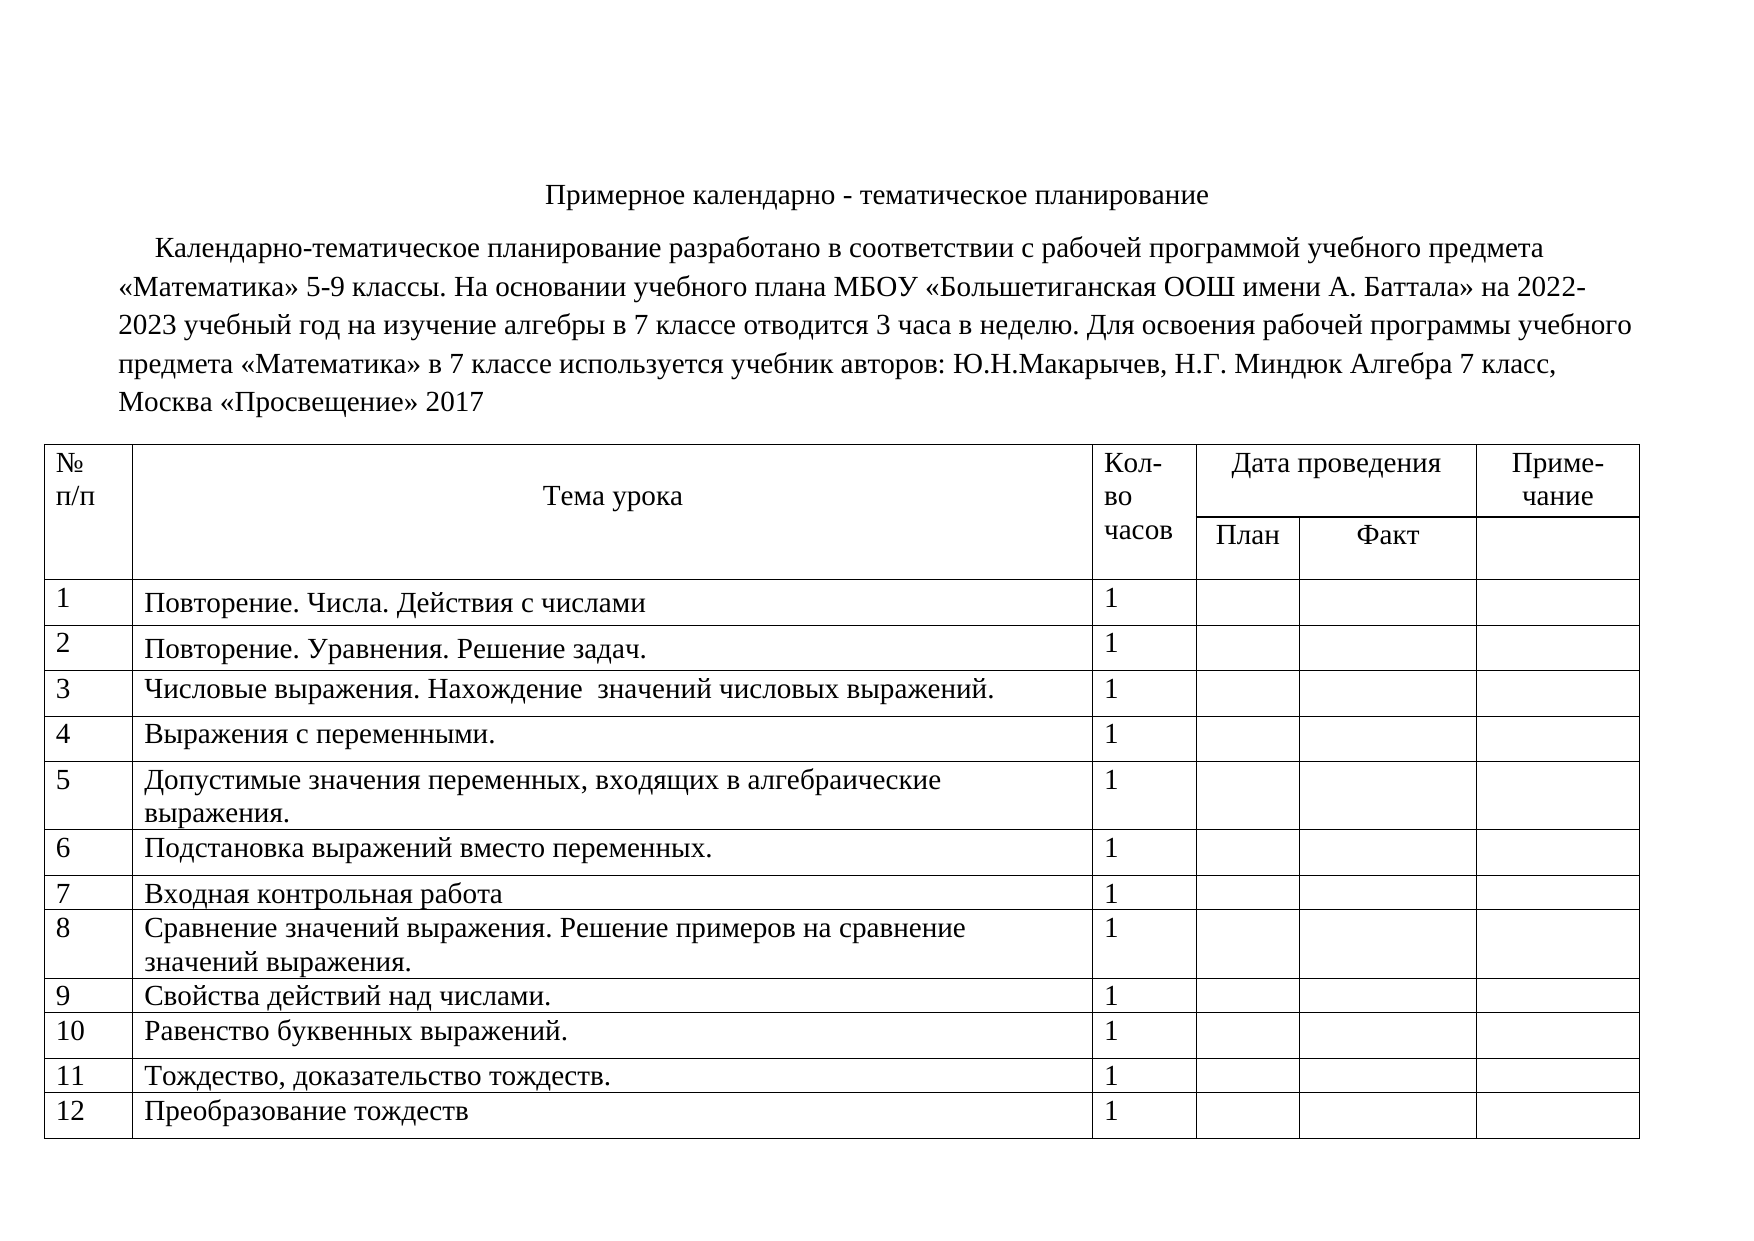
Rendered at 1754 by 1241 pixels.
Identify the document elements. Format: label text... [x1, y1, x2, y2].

table_cell [1300, 762, 1476, 829]
table_cell Факт [1300, 518, 1476, 579]
table_cell 1 [1093, 762, 1196, 829]
table_cell 1 [1093, 1059, 1196, 1092]
table_cell 1 [1093, 876, 1196, 909]
table_cell [1477, 979, 1639, 1012]
table_cell Допустимые значения переменных, входящих в алгебраические выражения. [133, 762, 1092, 829]
table_cell 4 [45, 717, 132, 761]
table_cell 1 [1093, 717, 1196, 761]
table_cell [1300, 671, 1476, 716]
table_cell Свойства действий над числами. [133, 979, 1092, 1012]
table_cell [1197, 979, 1299, 1012]
table_cell [1477, 717, 1639, 761]
table_cell 7 [45, 876, 132, 909]
table_cell [1300, 1013, 1476, 1057]
table_cell [1197, 671, 1299, 716]
table_cell 1 [1093, 580, 1196, 624]
table_cell [1197, 762, 1299, 829]
table_header Тема урока [133, 445, 1092, 579]
table_cell [1197, 580, 1299, 624]
table_cell Повторение. Числа. Действия с числами [133, 580, 1092, 624]
table_cell [1300, 580, 1476, 624]
table_cell [1300, 876, 1476, 909]
table_cell [1300, 1059, 1476, 1092]
table_cell Повторение. Уравнения. Решение задач. [133, 626, 1092, 670]
table_cell [1477, 1059, 1639, 1092]
table_cell [1197, 1093, 1299, 1138]
table_cell [1477, 830, 1639, 875]
table_cell 2 [45, 626, 132, 670]
table_cell Равенство буквенных выражений. [133, 1013, 1092, 1057]
table_cell 1 [1093, 830, 1196, 875]
table_cell Преобразование тождеств [133, 1093, 1092, 1138]
table_cell [1197, 910, 1299, 977]
table_cell Тождество, доказательство тождеств. [133, 1059, 1092, 1092]
table_cell Входная контрольная работа [133, 876, 1092, 909]
table_cell 9 [45, 979, 132, 1012]
table_cell 10 [45, 1013, 132, 1057]
table_cell 1 [1093, 1013, 1196, 1057]
table_cell [1197, 830, 1299, 875]
table_cell [1300, 1093, 1476, 1138]
table_cell 1 [1093, 910, 1196, 977]
table_cell Сравнение значений выражения. Решение примеров на сравнение значений выражения. [133, 910, 1092, 977]
table_cell 11 [45, 1059, 132, 1092]
table_cell 3 [45, 671, 132, 716]
table_header № п/п [45, 445, 132, 579]
table_cell 5 [45, 762, 132, 829]
table_cell [1300, 830, 1476, 875]
table_cell [1300, 626, 1476, 670]
text Примерное календарно - тематическое планирование [118, 177, 1636, 205]
table_cell Выражения с переменными. [133, 717, 1092, 761]
table_header Дата проведения [1197, 445, 1476, 516]
table_cell [1197, 1059, 1299, 1092]
table_cell [1477, 910, 1639, 977]
table_cell [1300, 717, 1476, 761]
table_cell Подстановка выражений вместо переменных. [133, 830, 1092, 875]
table_cell 8 [45, 910, 132, 977]
text Календарно-тематическое планирование разработано в соответствии с рабочей программой учебного предмета «Математика» 5-9 классы. На основании учебного плана МБОУ «Большетиганская ООШ имени А. Баттала» на 2022-2023 учебный год на изучение алгебры в 7 классе отводится 3 часа в неделю. Для освоения рабочей программы учебного предмета «Математика» в 7 классе используется учебник авторов: Ю.Н.Макарычев, Н.Г. Миндюк Алгебра 7 класс, Москва «Просвещение» 2017 [118, 230, 1636, 418]
table_header Кол-во часов [1093, 445, 1196, 579]
table_cell [1477, 671, 1639, 716]
table_cell 1 [1093, 671, 1196, 716]
table_cell [1197, 717, 1299, 761]
table_header Приме-чание [1477, 445, 1639, 516]
table_cell [1300, 979, 1476, 1012]
table_cell [1300, 910, 1476, 977]
table_cell [1477, 1013, 1639, 1057]
table_cell [1477, 1093, 1639, 1138]
table_cell План [1197, 518, 1299, 579]
table_cell [1197, 626, 1299, 670]
table_cell 1 [45, 580, 132, 624]
table_cell [1477, 626, 1639, 670]
table_cell 6 [45, 830, 132, 875]
table_cell 1 [1093, 1093, 1196, 1138]
table_cell [1197, 1013, 1299, 1057]
table_cell 1 [1093, 626, 1196, 670]
table_cell 12 [45, 1093, 132, 1138]
table_cell [1477, 762, 1639, 829]
table_cell [1477, 580, 1639, 624]
table_cell [1477, 876, 1639, 909]
table_cell [1477, 518, 1639, 579]
table_cell Числовые выражения. Нахождение значений числовых выражений. [133, 671, 1092, 716]
table_cell [1197, 876, 1299, 909]
table_cell 1 [1093, 979, 1196, 1012]
